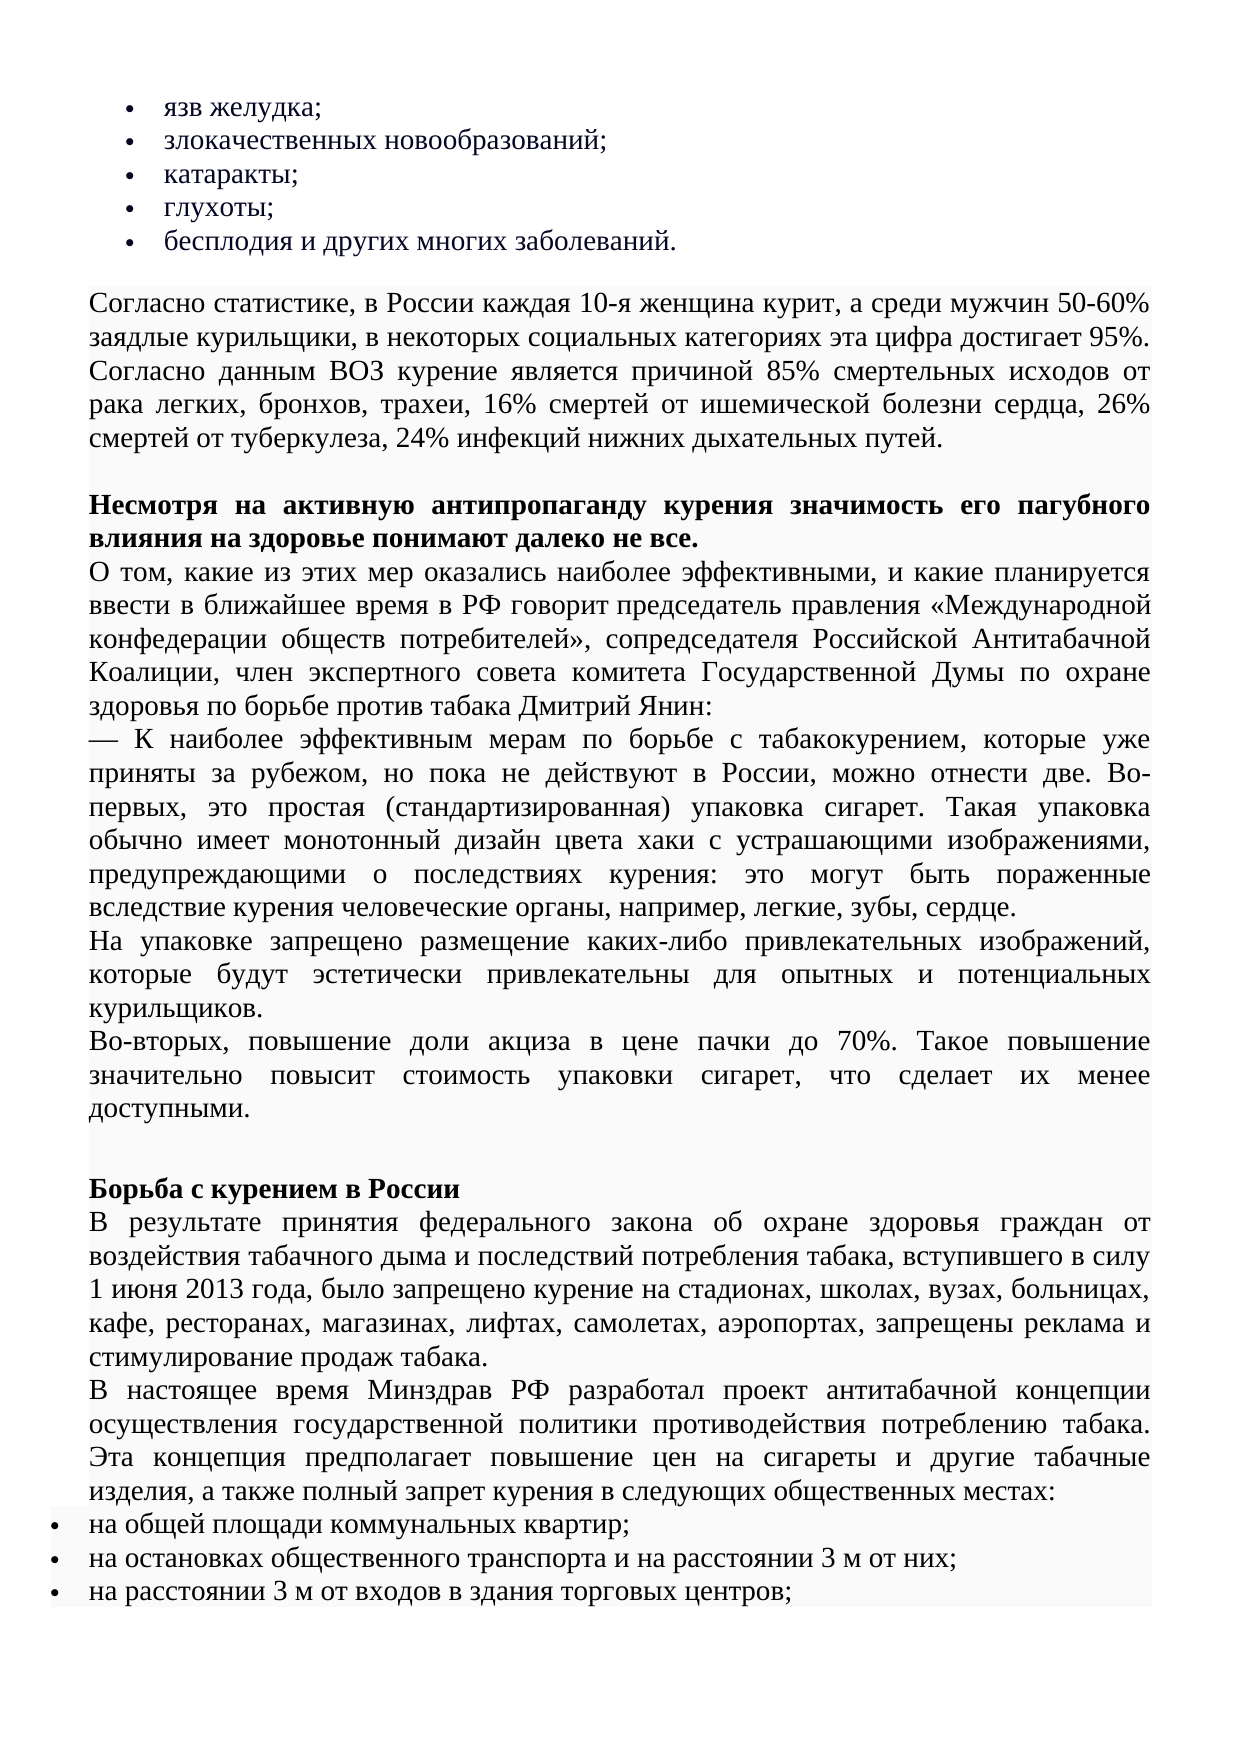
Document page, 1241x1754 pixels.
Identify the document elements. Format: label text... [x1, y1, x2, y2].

list на общей площади коммунальных квартир; [51, 1506, 1152, 1540]
list катаракты; [126, 156, 1152, 189]
text Согласно статистике, в России каждая 10-я женщина курит, а среди мужчин 50-60% заядлые курильщики, в некоторых социальных категориях эта цифра достигает 95%. Согласно данным ВОЗ курение является причиной 85% смертельных исходов от рака легких, бронхов, трахеи, 16% смертей от ишемической болезни сердца, 26% смертей от туберкулеза, 24% инфекций нижних дыхательных путей. [89, 286, 1152, 453]
text О том, какие из этих мер оказались наиболее эффективными, и какие планируется ввести в ближайшее время в РФ говорит председатель правления «Международной конфедерации обществ потребителей», сопредседателя Российской Антитабачной Коалиции, член экспертного совета комитета Государственной Думы по охране здоровья по борьбе против табака Дмитрий Янин: [89, 554, 1152, 722]
text — К наиболее эффективным мерам по борьбе с табакокурением, которые уже приняты за рубежом, но пока не действуют в России, можно отнести две. Во-первых, это простая (стандартизированная) упаковка сигарет. Такая упаковка обычно имеет монотонный дизайн цвета хаки с устрашающими изображениями, предупреждающими о последствиях курения: это могут быть пораженные вследствие курения человеческие органы, например, легкие, зубы, сердце. [89, 722, 1152, 923]
text В результате принятия федерального закона об охране здоровья граждан от воздействия табачного дыма и последствий потребления табака, вступившего в силу 1 июня 2013 года, было запрещено курение на стадионах, школах, вузах, больницах, кафе, ресторанах, магазинах, лифтах, самолетах, аэропортах, запрещены реклама и стимулирование продаж табака. [89, 1204, 1152, 1372]
list злокачественных новообразований; [126, 122, 1152, 156]
list глухоты; [126, 189, 1152, 223]
text Во-вторых, повышение доли акциза в цене пачки до 70%. Такое повышение значительно повысит стоимость упаковки сигарет, что сделает их менее доступными. [89, 1023, 1152, 1124]
list на расстоянии 3 м от входов в здания торговых центров; [51, 1573, 1152, 1607]
text Борьба с курением в России [89, 1171, 1152, 1204]
list язв желудка; [126, 89, 1152, 122]
list бесплодия и других многих заболеваний. [126, 223, 1152, 256]
text В настоящее время Минздрав РФ разработал проект антитабачной концепции осуществления государственной политики противодействия потреблению табака. Эта концепция предполагает повышение цен на сигареты и другие табачные изделия, а также полный запрет курения в следующих общественных местах: [89, 1372, 1152, 1506]
text Несмотря на активную антипропаганду курения значимость его пагубного влияния на здоровье понимают далеко не все. [89, 487, 1152, 554]
text На упаковке запрещено размещение каких-либо привлекательных изображений, которые будут эстетически привлекательны для опытных и потенциальных курильщиков. [89, 923, 1152, 1023]
list на остановках общественного транспорта и на расстоянии 3 м от них; [51, 1540, 1152, 1573]
